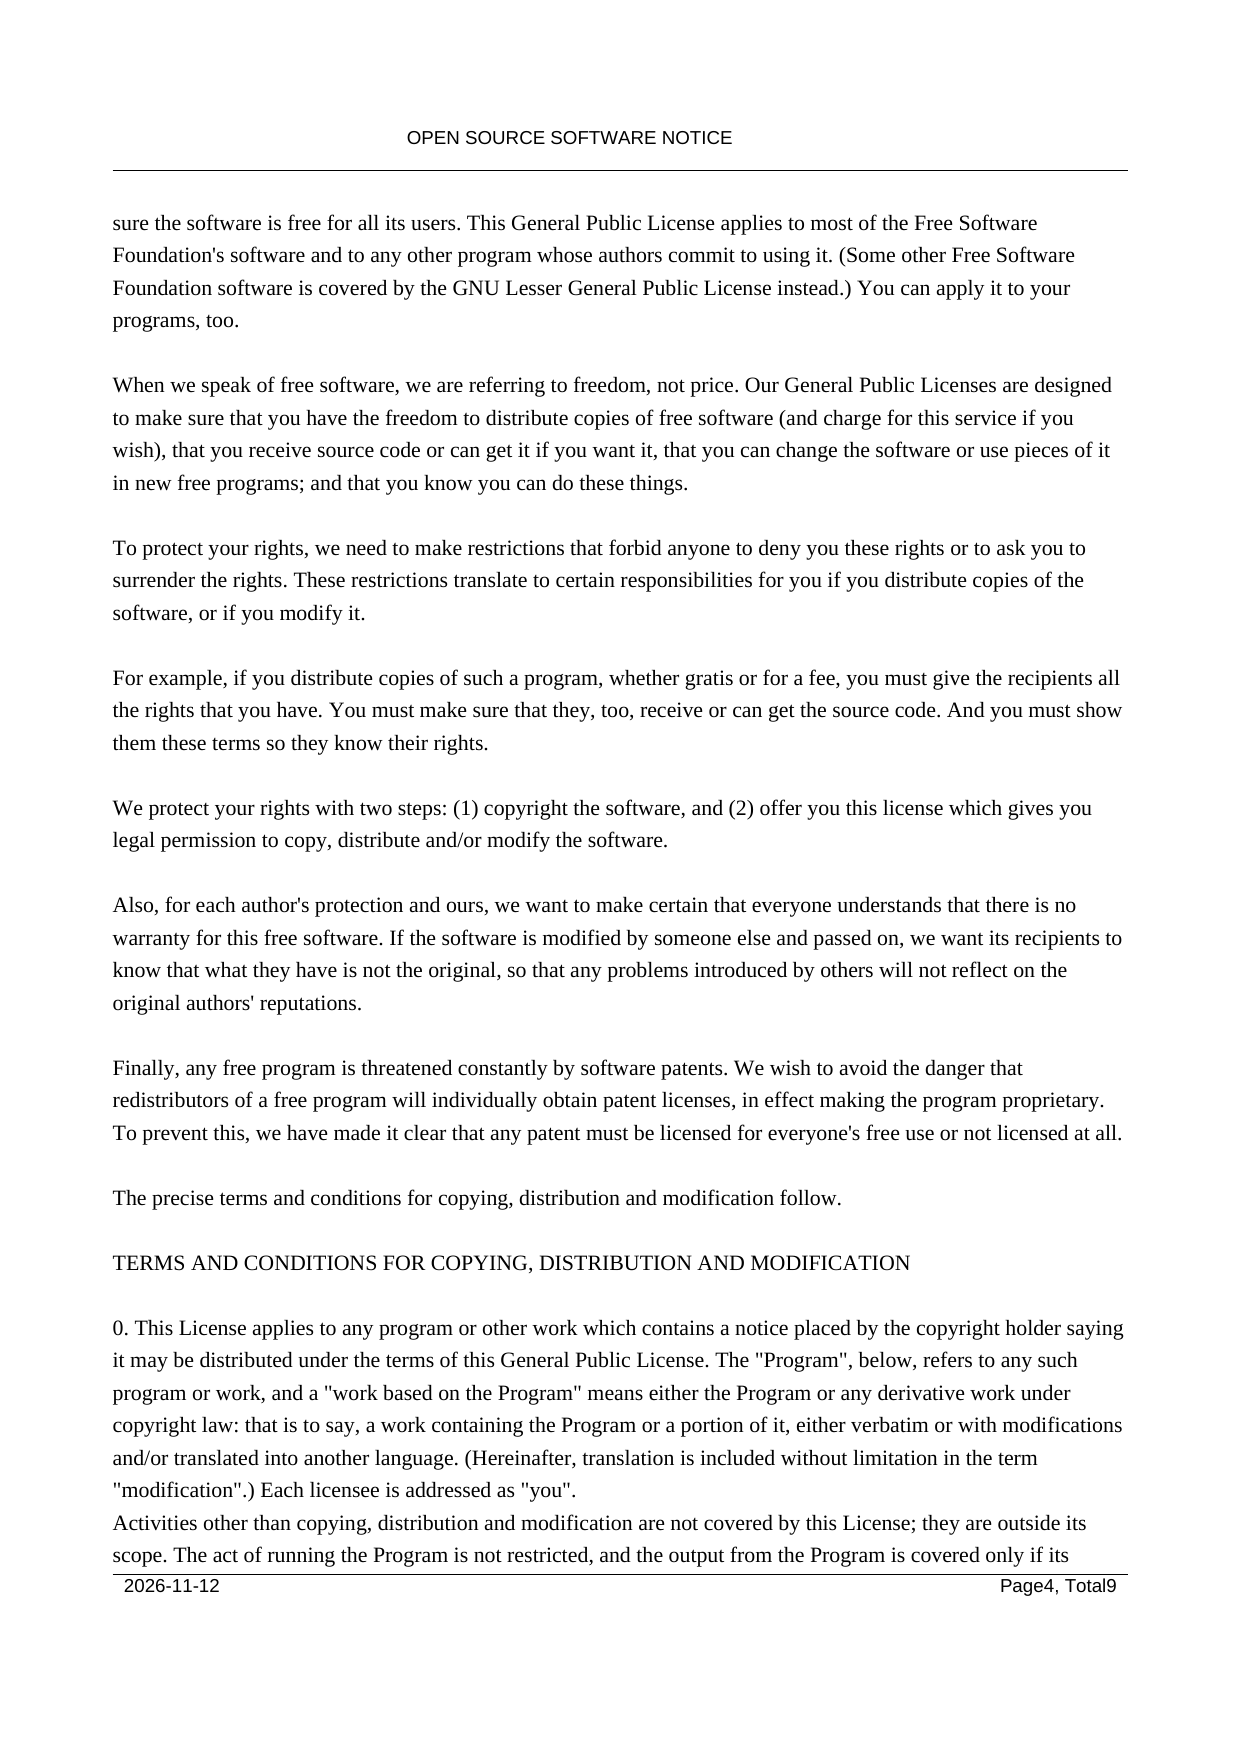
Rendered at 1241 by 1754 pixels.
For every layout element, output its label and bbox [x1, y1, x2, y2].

text [112, 206, 1128, 1571]
